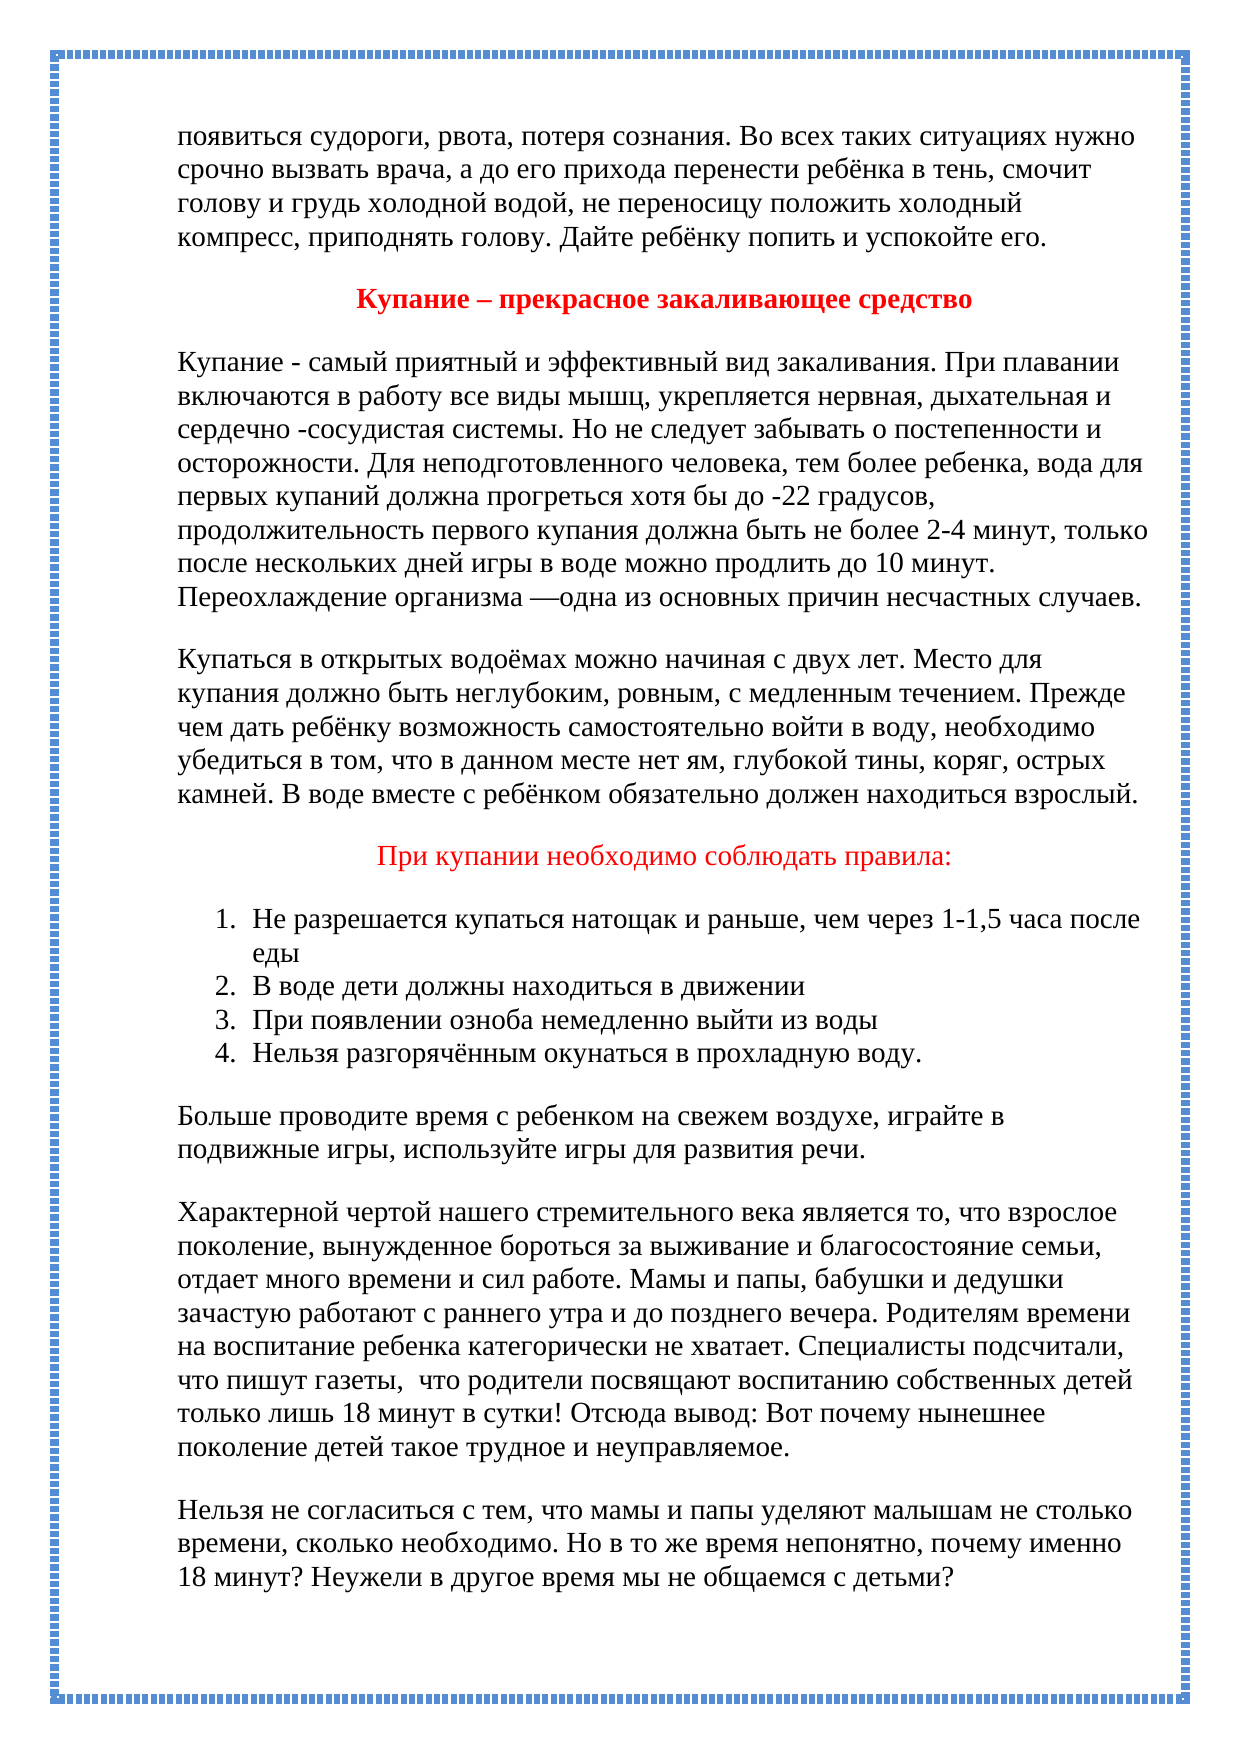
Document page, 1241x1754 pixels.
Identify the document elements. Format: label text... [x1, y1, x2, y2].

text Нельзя не согласиться с тем, что мамы и папы уделяют малышам не столько времени, сколько необходимо. Но в то же время непонятно, почему именно 18 минут? Неужели в другое время мы не общаемся с детьми? [177, 1492, 1152, 1592]
list Нельзя разгорячённым окунаться в прохладную воду. [214, 1035, 1152, 1069]
text Купание – прекрасное закаливающее средство [177, 281, 1152, 315]
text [177, 118, 1152, 252]
text Характерной чертой нашего стремительного века является то, что взрослое поколение, вынужденное бороться за выживание и благосостояние семьи, отдает много времени и сил работе. Мамы и папы, бабушки и дедушки зачастую работают с раннего утра и до позднего вечера. Родителям времени на воспитание ребенка категорически не хватает. Специалисты подсчитали, что пишут газеты, что родители посвящают воспитанию собственных детей только лишь 18 минут в сутки! Отсюда вывод: Вот почему нынешнее поколение детей такое трудное и неуправляемое. [177, 1194, 1152, 1463]
text Купаться в открытых водоёмах можно начиная с двух лет. Место для купания должно быть неглубоким, ровным, с медленным течением. Прежде чем дать ребёнку возможность самостоятельно войти в воду, необходимо убедиться в том, что в данном месте нет ям, глубокой тины, коряг, острых камней. В воде вместе с ребёнком обязательно должен находиться взрослый. [177, 642, 1152, 809]
list Не разрешается купаться натощак и раньше, чем через 1-1,5 часа после еды [214, 901, 1152, 968]
text При купании необходимо соблюдать правила: [177, 838, 1152, 872]
text Больше проводите время с ребенком на свежем воздухе, играйте в подвижные игры, используйте игры для развития речи. [177, 1098, 1152, 1165]
list При появлении озноба немедленно выйти из воды [214, 1002, 1152, 1035]
list В воде дети должны находиться в движении [214, 968, 1152, 1002]
text Купание - самый приятный и эффективный вид закаливания. При плавании включаются в работу все виды мышц, укрепляется нервная, дыхательная и сердечно -сосудистая системы. Но не следует забывать о постепенности и осторожности. Для неподготовленного человека, тем более ребенка, вода для первых купаний должна прогреться хотя бы до -22 градусов, продолжительность первого купания должна быть не более 2-4 минут, только после нескольких дней игры в воде можно продлить до 10 минут. Переохлаждение организма —одна из основных причин несчастных случаев. [177, 344, 1152, 612]
